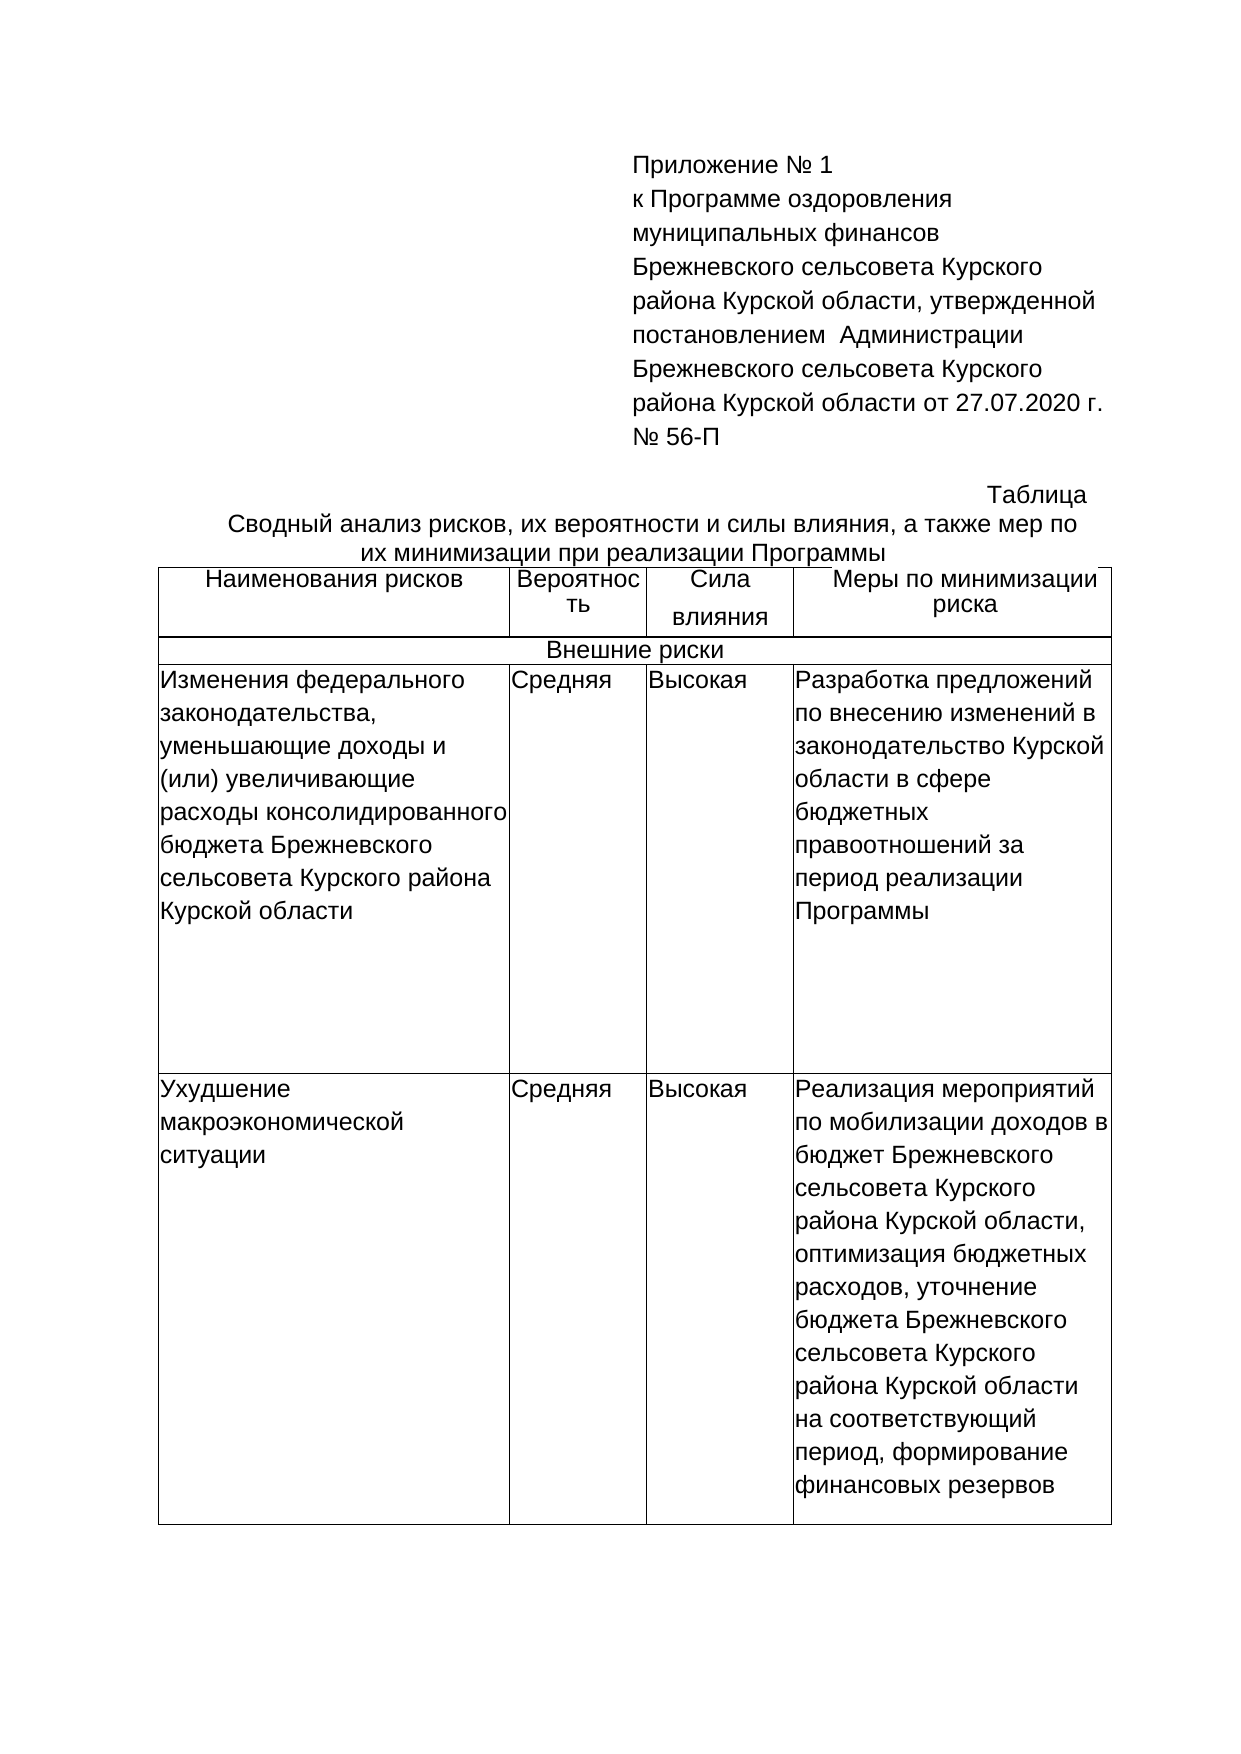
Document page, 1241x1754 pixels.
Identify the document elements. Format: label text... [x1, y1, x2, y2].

table_cell Внешние риски [159, 638, 1111, 664]
table_cell Высокая [647, 1074, 793, 1523]
table_cell Реализация мероприятий по мобилизации доходов в бюджет Брежневского сельсовета Курского района Курской области, оптимизация бюджетных расходов, уточнение бюджета Брежневского сельсовета Курского района Курской области на соответствующий период, формирование финансовых резервов [794, 1074, 1111, 1523]
table_header Наименования рисков [159, 568, 509, 636]
text Сводный анализ рисков, их вероятности и силы влияния, а также мер по их минимизации при реализации Программы [159, 509, 1087, 567]
table_cell Ухудшение макроэкономической ситуации [159, 1074, 509, 1523]
text Таблица [159, 481, 1087, 509]
table_cell Разработка предложений по внесению изменений в законодательство Курской области в сфере бюджетных правоотношений за период реализации Программы [794, 665, 1111, 1073]
table_header Меры по минимизации риска [794, 568, 1111, 636]
table_cell Высокая [647, 665, 793, 1073]
table_header Вероятность [510, 568, 646, 636]
table_cell Средняя [510, 665, 646, 1073]
table_cell Средняя [510, 1074, 646, 1523]
table_header Сила влияния [647, 568, 793, 636]
text Приложение № 1 к Программе оздоровления муниципальных финансов Брежневского сельсовета Курского района Курской области, утвержденной постановлением Администрации Брежневского сельсовета Курского района Курской области от 27.07.2020 г. № 56-П [632, 146, 1108, 452]
table_cell Изменения федерального законодательства, уменьшающие доходы и (или) увеличивающие расходы консолидированного бюджета Брежневского сельсовета Курского района Курской области [159, 665, 509, 1073]
